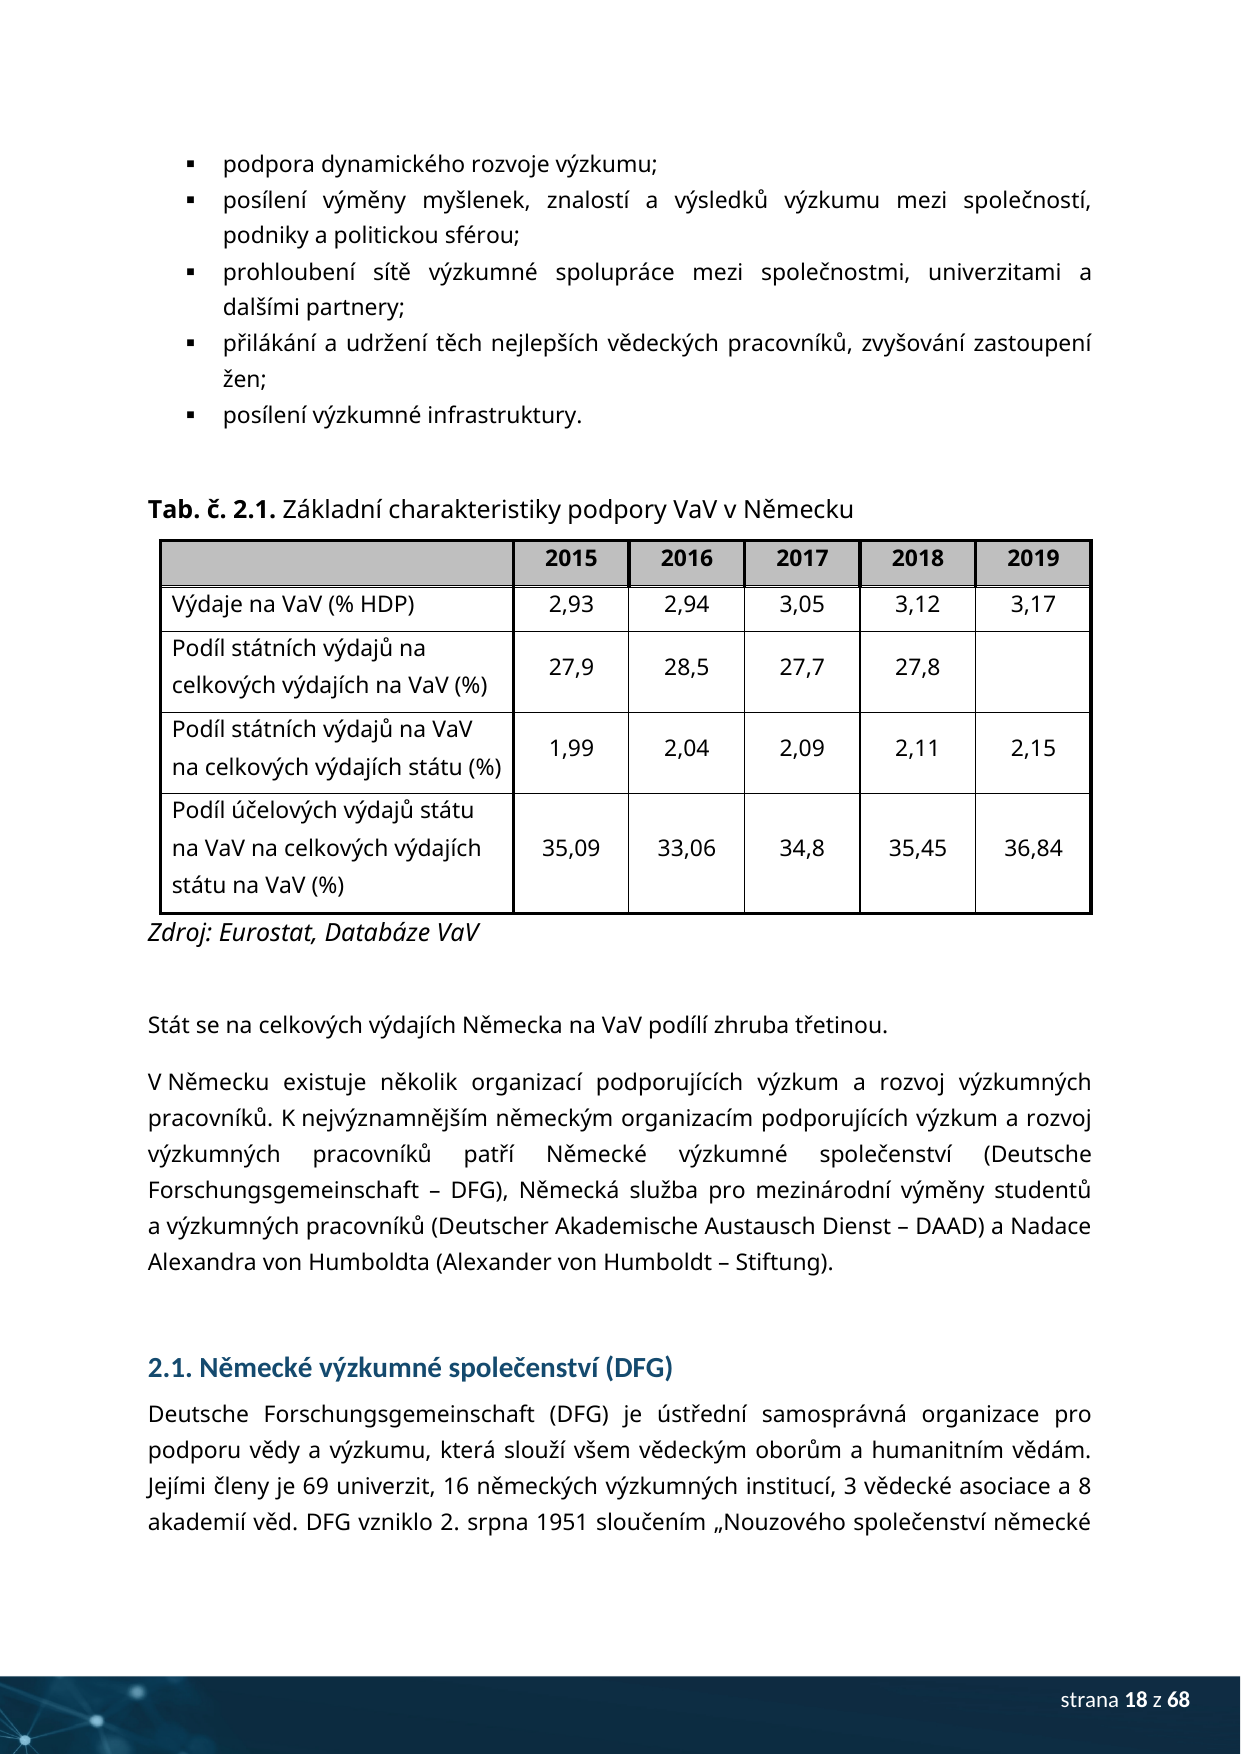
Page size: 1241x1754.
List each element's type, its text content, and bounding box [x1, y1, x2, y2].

table_cell 3,12 [861, 588, 975, 631]
table_cell 3,17 [976, 588, 1089, 631]
table_header 2017 [746, 542, 858, 585]
table_cell 35,09 [515, 794, 628, 912]
table_cell 34,8 [745, 794, 859, 912]
list podpora dynamického rozvoje výzkumu; [185, 148, 1093, 179]
text Stát se na celkových výdajích Německa na VaV podílí zhruba třetinou. [148, 1009, 1093, 1040]
table_cell 27,9 [515, 632, 628, 712]
subtitle 2.1. Německé výzkumné společenství (DFG) [148, 1349, 1093, 1385]
text V Německu existuje několik organizací podporujících výzkum a rozvoj výzkumných pracovníků. K nejvýznamnějším německým organizacím podporujících výzkum a rozvoj výzkumných pracovníků patří Německé výzkumné společenství (Deutsche Forschungsgemeinschaft – DFG), Německá služba pro mezinárodní výměny studentů a výzkumných pracovníků (Deutscher Akademische Austausch Dienst – DAAD) a Nadace Alexandra von Humboldta (Alexander von Humboldt – Stiftung). [148, 1066, 1093, 1277]
table_cell Podíl účelových výdajů státu na VaV na celkových výdajích státu na VaV (%) [162, 794, 512, 912]
table_cell 2,93 [515, 588, 628, 631]
table_header [162, 542, 512, 585]
table_cell 2,15 [976, 713, 1089, 793]
list prohloubení sítě výzkumné spolupráce mezi společnostmi, univerzitami a dalšími partnery; [185, 255, 1093, 323]
table_cell Podíl státních výdajů na celkových výdajích na VaV (%) [162, 632, 512, 712]
table_cell 33,06 [629, 794, 744, 912]
table_header 2016 [631, 542, 743, 585]
table_header 2018 [862, 542, 974, 585]
table_cell 36,84 [976, 794, 1089, 912]
table_cell 2,09 [745, 713, 859, 793]
table_cell 2,94 [629, 588, 744, 631]
table_cell 2,04 [629, 713, 744, 793]
table_cell 27,8 [861, 632, 975, 712]
picture [0, 1643, 1241, 1754]
list posílení výměny myšlenek, znalostí a výsledků výzkumu mezi společností, podniky a politickou sférou; [185, 183, 1093, 251]
list posílení výzkumné infrastruktury. [185, 399, 1093, 430]
table_cell Podíl státních výdajů na VaV na celkových výdajích státu (%) [162, 713, 512, 793]
text Zdroj: Eurostat, Databáze VaV [148, 915, 1093, 949]
table_cell Výdaje na VaV (% HDP) [162, 588, 512, 631]
table_cell 27,7 [745, 632, 859, 712]
list přilákání a udržení těch nejlepších vědeckých pracovníků, zvyšování zastoupení žen; [185, 327, 1093, 394]
table_cell 28,5 [629, 632, 744, 712]
table_header 2015 [515, 542, 627, 585]
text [148, 1398, 1093, 1537]
table_cell 3,05 [745, 588, 859, 631]
text Tab. č. 2.1. Základní charakteristiky podpory VaV v Německu [148, 492, 1093, 526]
table_cell 1,99 [515, 713, 628, 793]
table_header 2019 [977, 542, 1089, 585]
table_cell 2,11 [861, 713, 975, 793]
table_cell [976, 632, 1089, 712]
table_cell 35,45 [861, 794, 975, 912]
